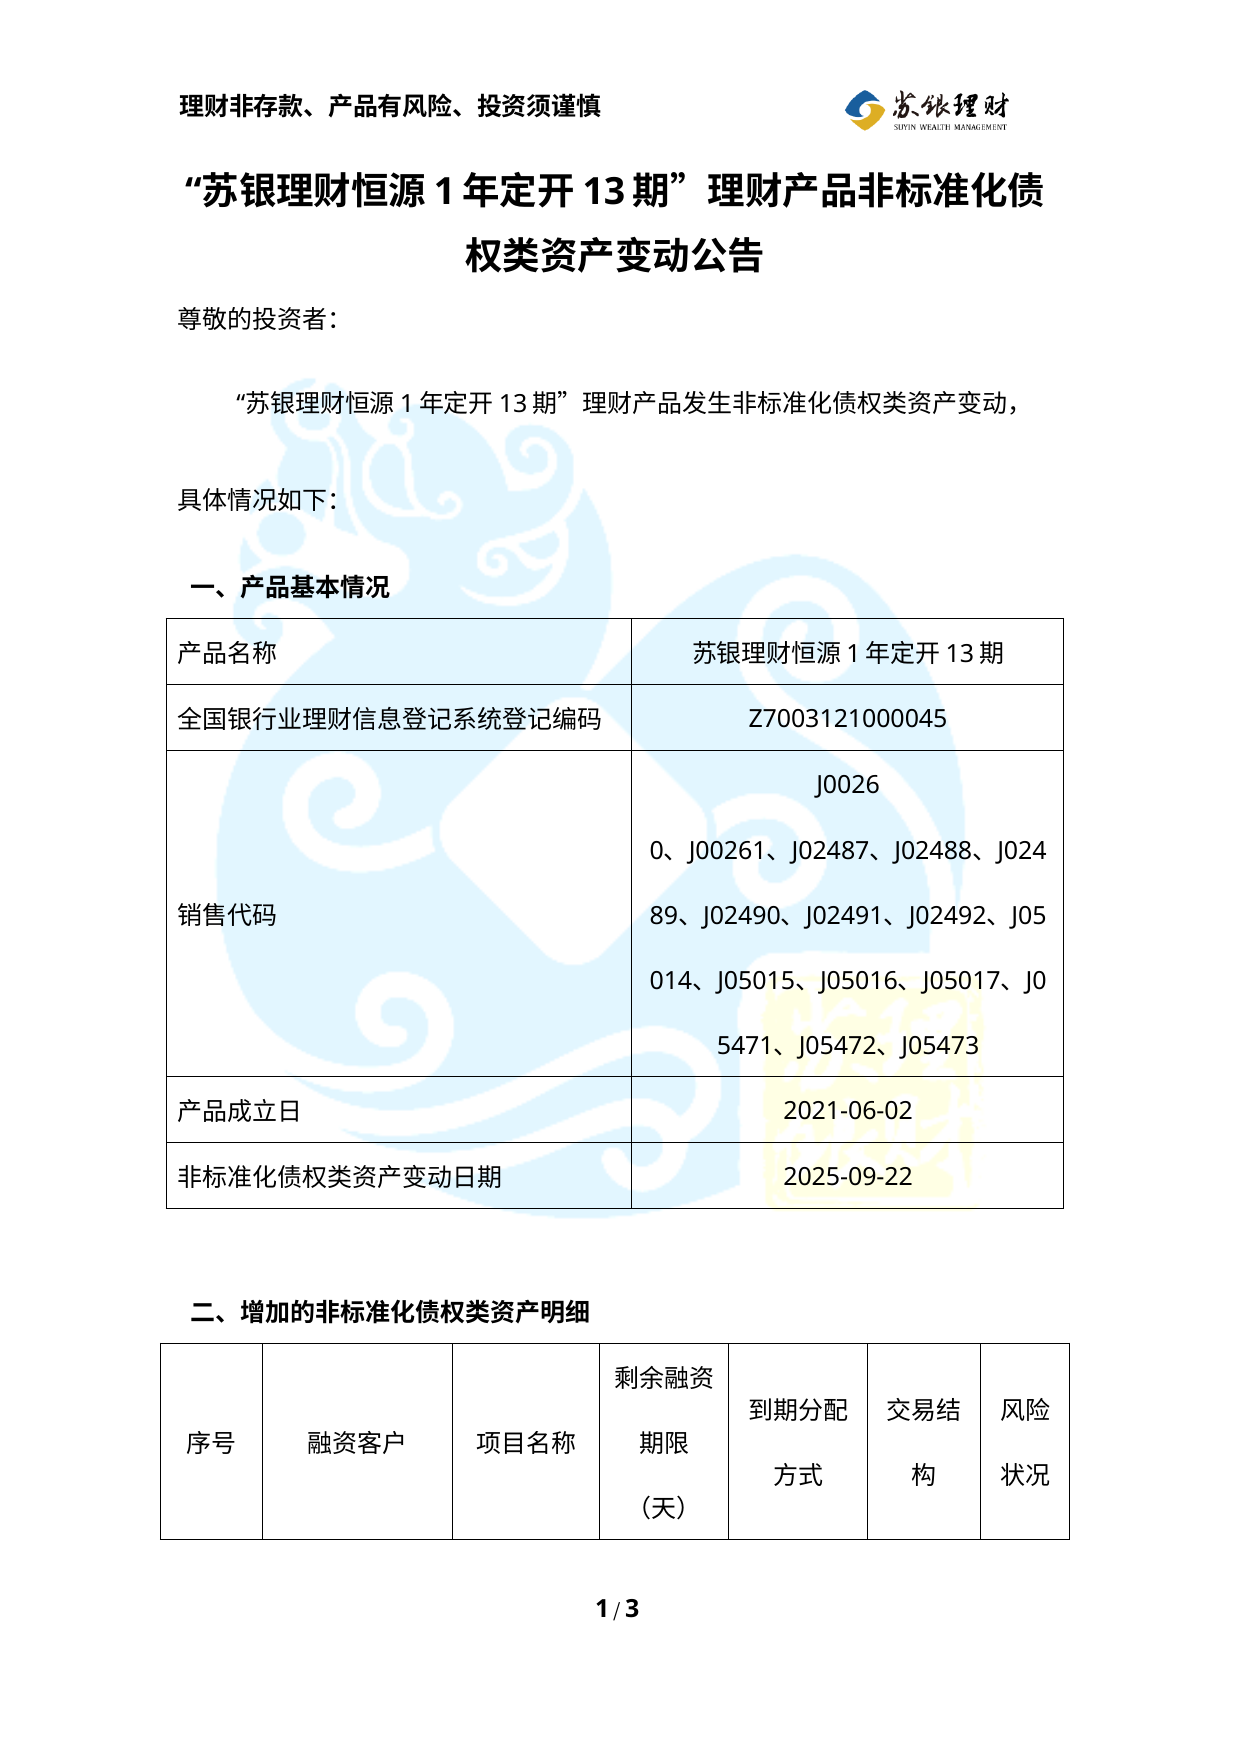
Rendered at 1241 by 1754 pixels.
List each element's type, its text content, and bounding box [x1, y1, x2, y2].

table_header 项目名称 [453, 1344, 599, 1539]
table_header 产品名称 [167, 619, 631, 684]
table_header 剩余融资期限（天） [600, 1344, 728, 1539]
table_cell 非标准化债权类资产变动日期 [167, 1143, 631, 1208]
table_cell Z7003121000045 [632, 685, 1063, 750]
subtitle 一、产品基本情况 [190, 553, 1053, 618]
table_cell 产品成立日 [167, 1077, 631, 1142]
table_header 到期分配方式 [729, 1344, 867, 1539]
table_header 融资客户 [263, 1344, 452, 1539]
table_header 风险状况 [981, 1344, 1069, 1539]
text “苏银理财恒源1年定开13期”理财产品发生非标准化债权类资产变动，具体情况如下： [177, 369, 1053, 531]
picture [820, 72, 1039, 143]
table_cell 2025-09-22 [632, 1143, 1063, 1208]
text 尊敬的投资者： [177, 286, 1053, 351]
table_header 交易结构 [868, 1344, 980, 1539]
text “苏银理财恒源1年定开13期”理财产品非标准化债权类资产变动公告 [177, 156, 1053, 286]
table_header 苏银理财恒源1年定开13期 [632, 619, 1063, 684]
table_cell 全国银行业理财信息登记系统登记编码 [167, 685, 631, 750]
table_cell 2021-06-02 [632, 1077, 1063, 1142]
subtitle 二、增加的非标准化债权类资产明细 [190, 1278, 1053, 1343]
table_cell J00260、J00261、J02487、J02488、J02489、J02490、J02491、J02492、J05014、J05015、J05016、J05017、J05471、J05472、J05473 [632, 751, 1063, 1076]
table_header 序号 [161, 1344, 262, 1539]
table_cell 销售代码 [167, 751, 631, 1076]
